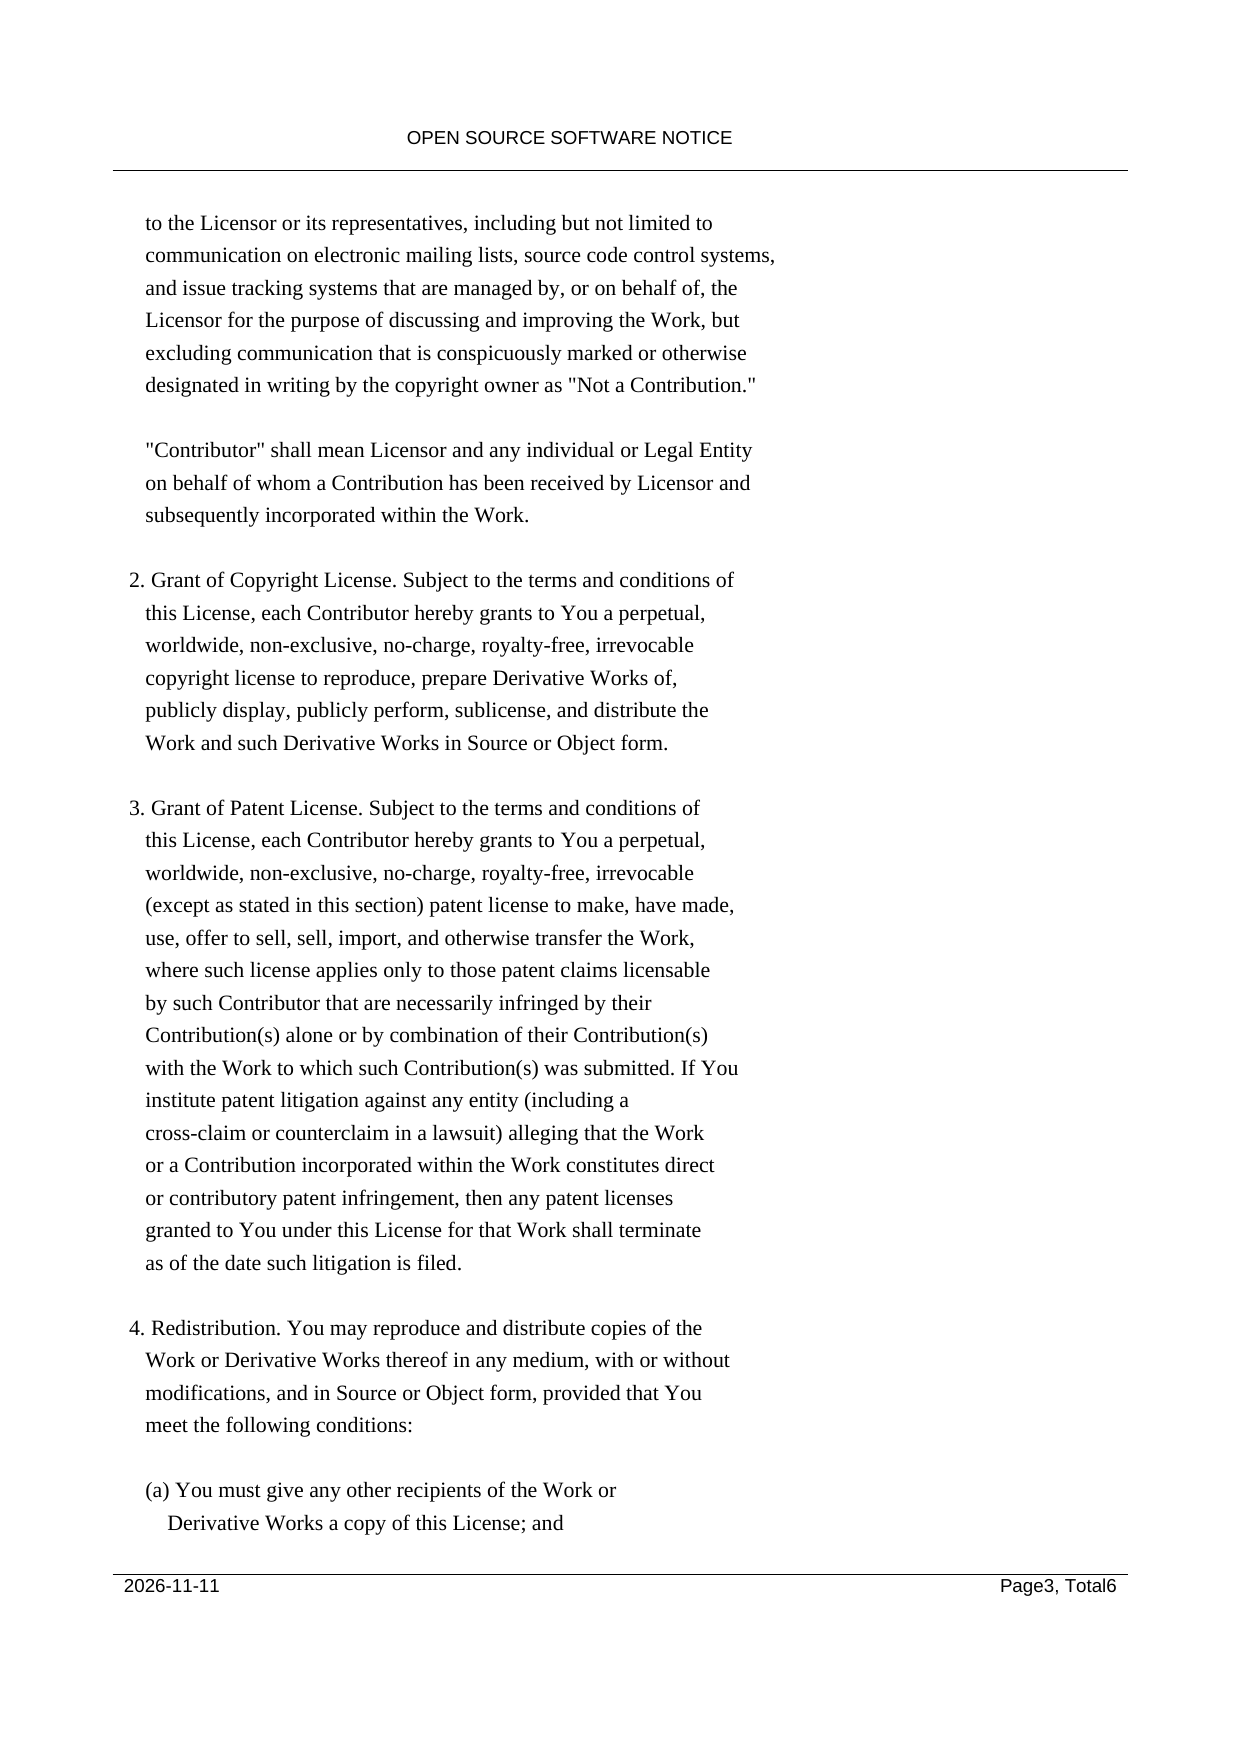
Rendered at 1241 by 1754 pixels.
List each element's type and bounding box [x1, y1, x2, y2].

text [112, 206, 1128, 1539]
